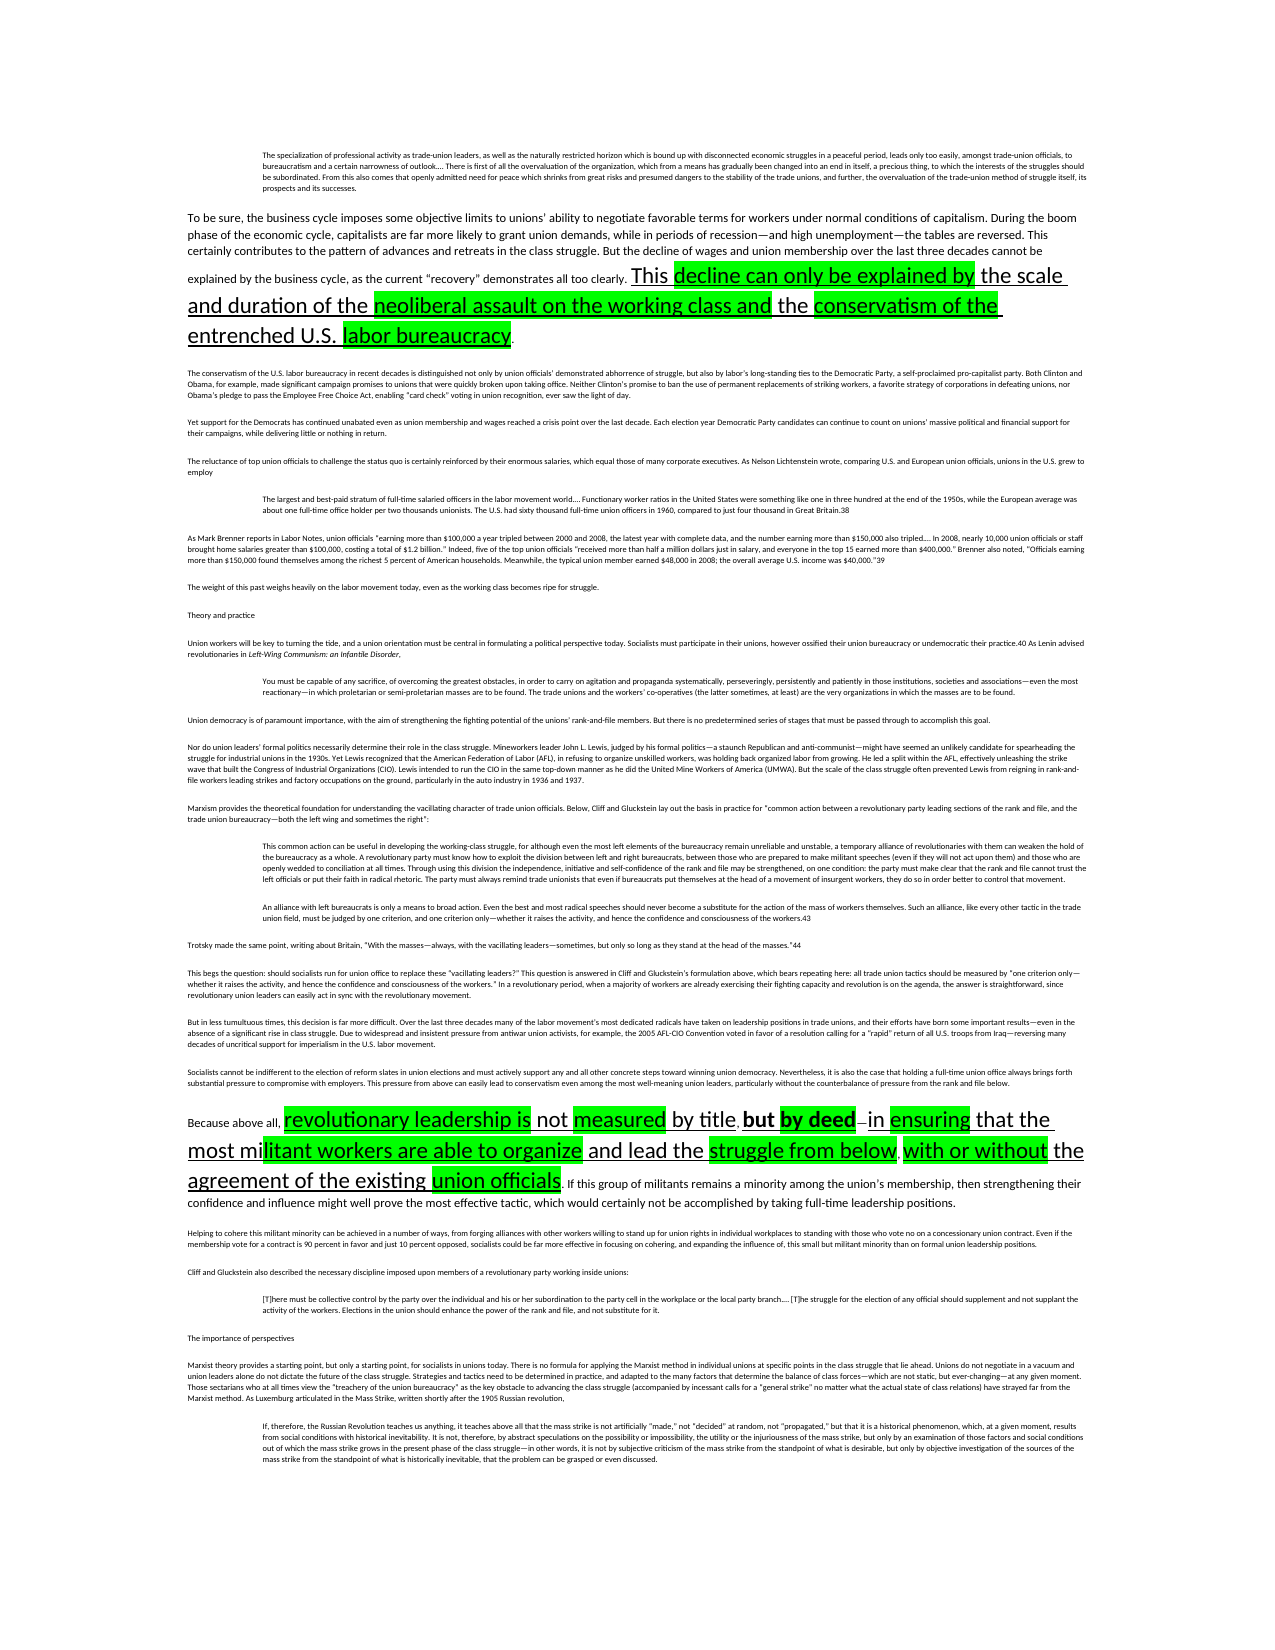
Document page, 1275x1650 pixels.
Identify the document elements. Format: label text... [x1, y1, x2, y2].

text The reluctance of top union officials to challenge the status quo is certainly reinforced by their enormous salaries, which equal those of many corporate executives. As Nelson Lichtenstein wrote, comparing U.S. and European union officials, unions in the U.S. grew to employ [187, 456, 1087, 477]
text To be sure, the business cycle imposes some objective limits to unions’ ability to negotiate favorable terms for workers under normal conditions of capitalism. During the boom phase of the economic cycle, capitalists are far more likely to grant union demands, while in periods of recession—and high unemployment—the tables are reversed. This certainly contributes to the pattern of advances and retreats in the class struggle. But the decline of wages and union membership over the last three decades cannot be explained by the business cycle, as the current “recovery” demonstrates all too clearly. This decline can only be explained by the scale and duration of the neoliberal assault on the working class and the conservatism of the entrenched U.S. labor bureaucracy. [187, 210, 1087, 349]
text Because above all, revolutionary leadership is not measured by title, but by deed—in ensuring that the most militant workers are able to organize and lead the struggle from below, with or without the agreement of the existing union officials. If this group of militants remains a minority among the union’s membership, then strengthening their confidence and influence might well prove the most effective tactic, which would certainly not be accomplished by taking full-time leadership positions. [187, 1106, 1087, 1211]
